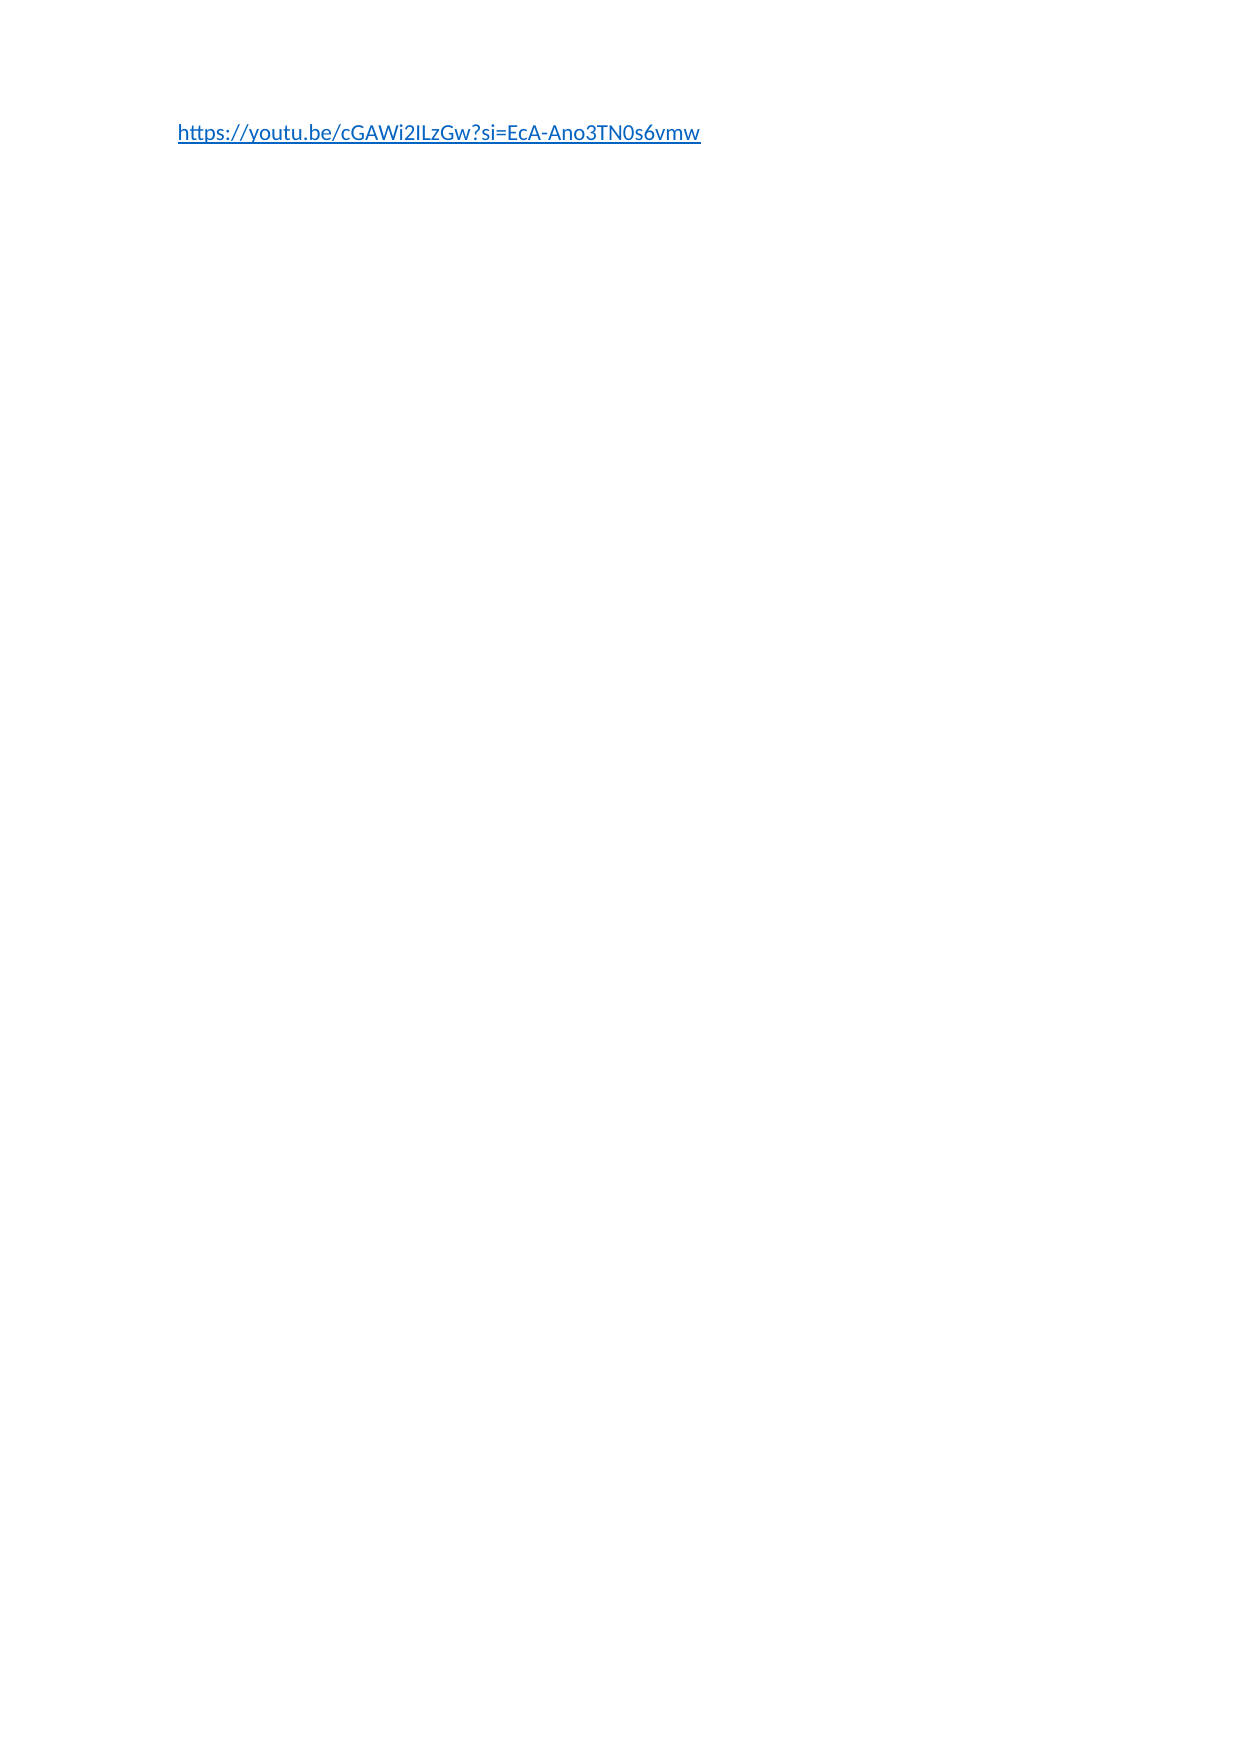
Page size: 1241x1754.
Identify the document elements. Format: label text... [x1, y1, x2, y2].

text https://youtu.be/cGAWi2ILzGw?si=EcA-Ano3TN0s6vmw [177, 118, 1152, 146]
